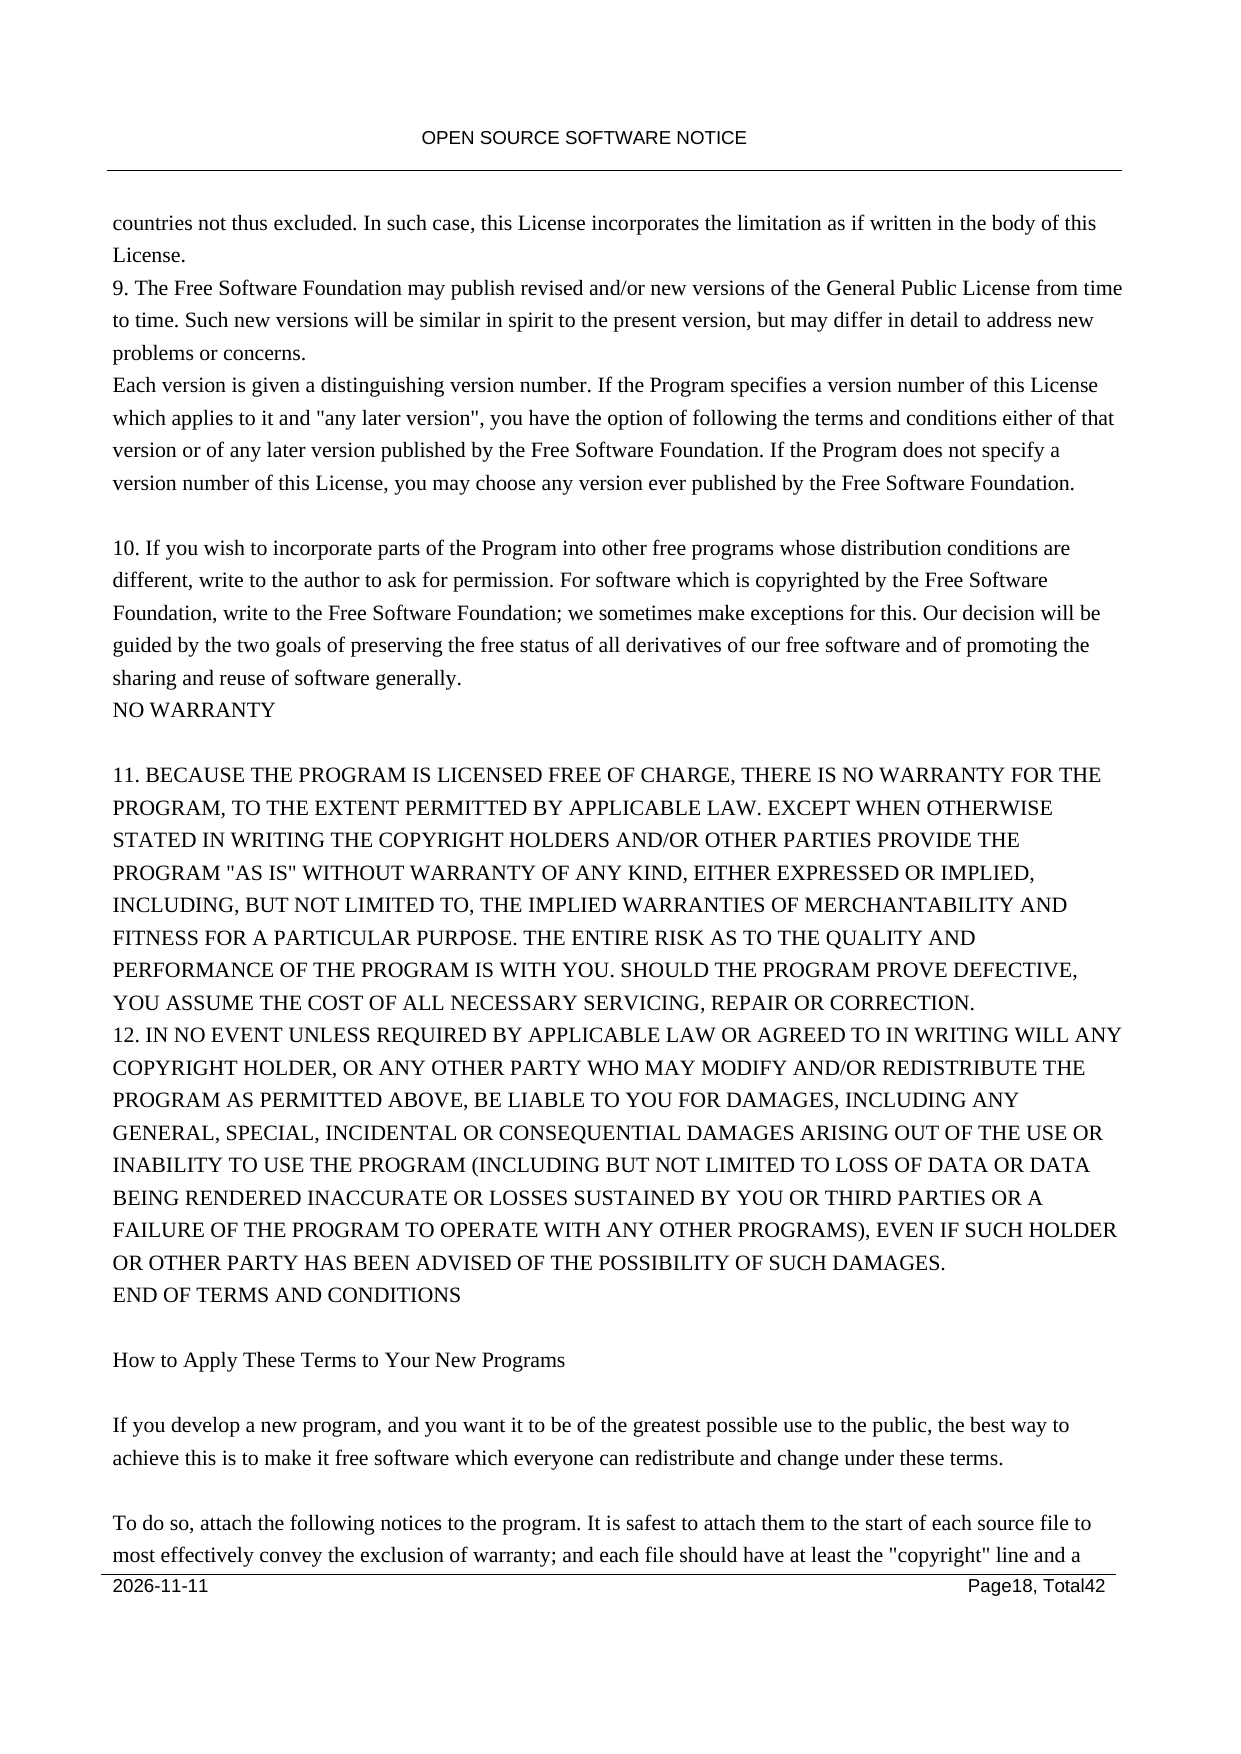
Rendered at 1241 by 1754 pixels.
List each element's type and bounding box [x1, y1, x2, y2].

text [112, 206, 1128, 1571]
